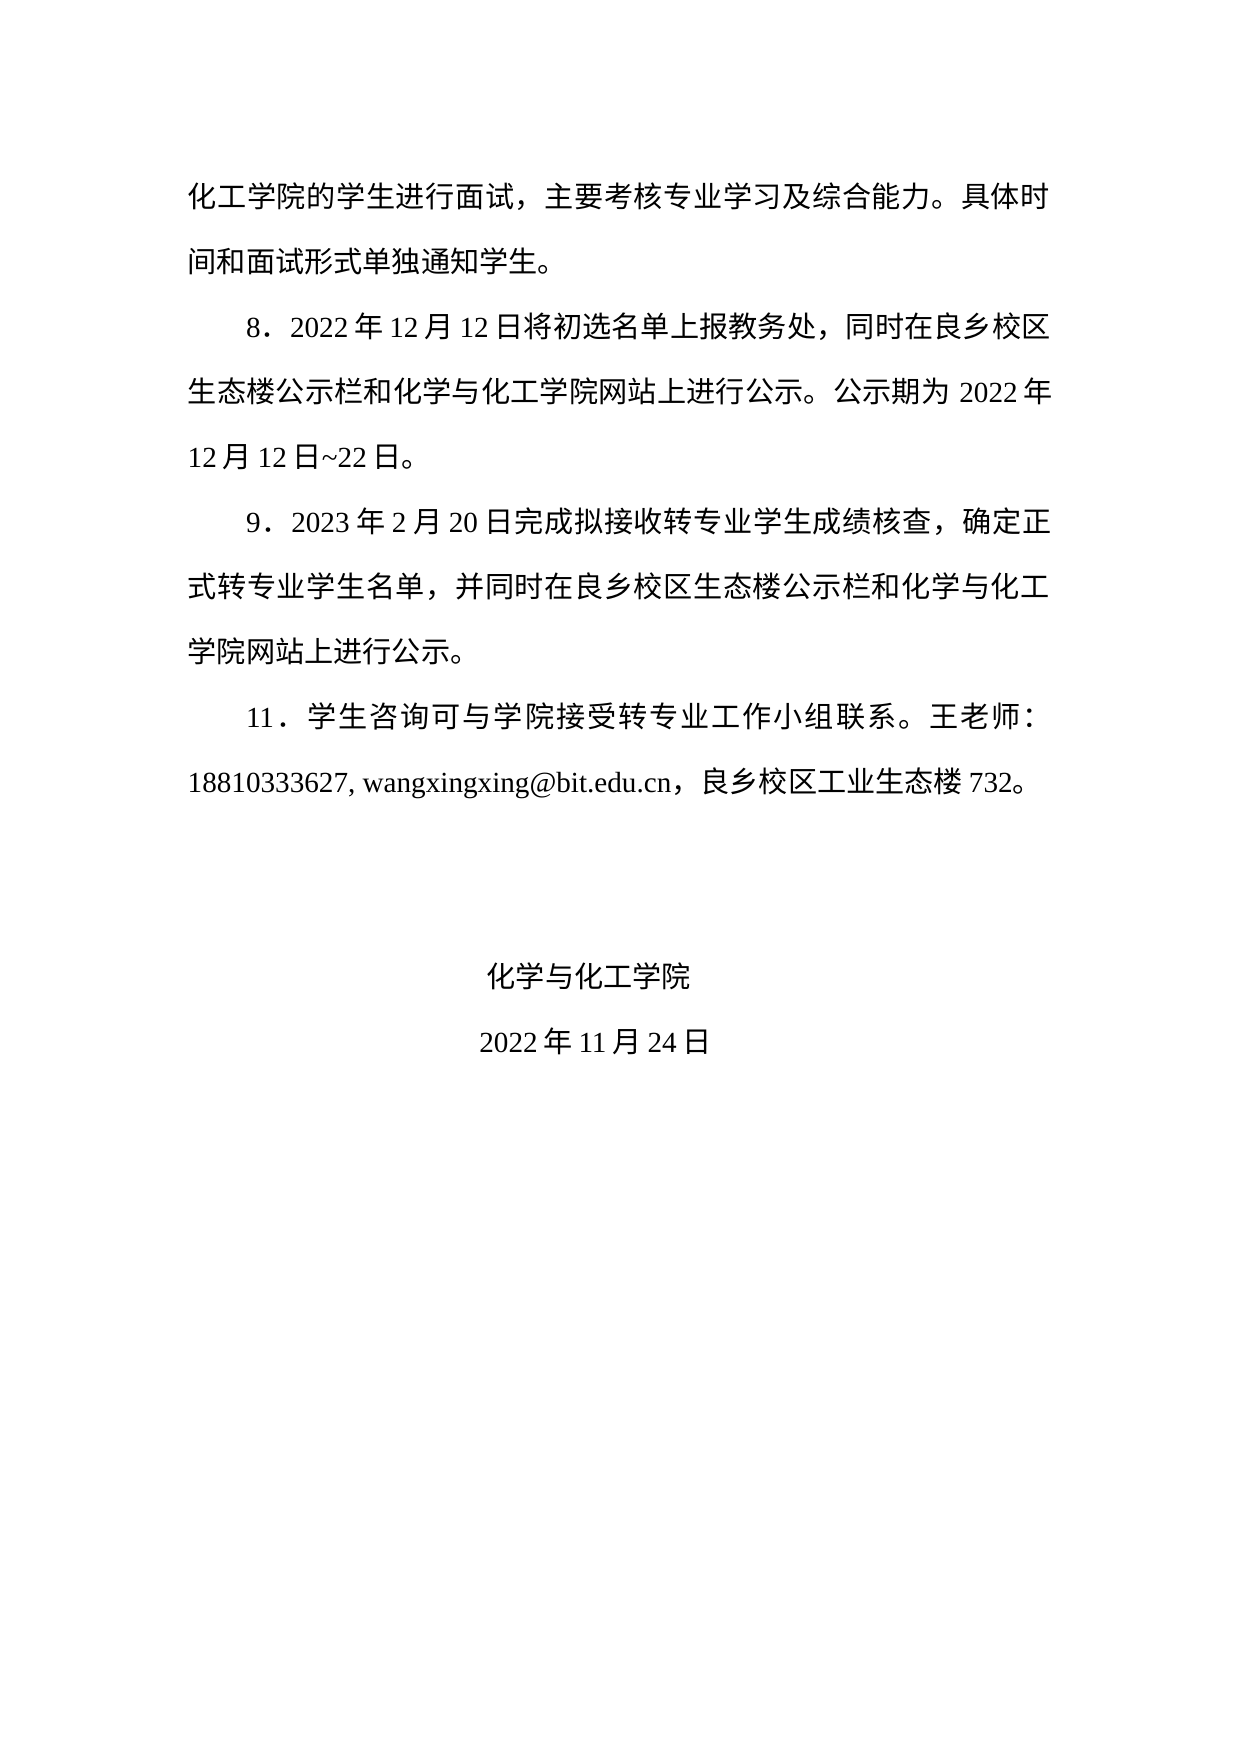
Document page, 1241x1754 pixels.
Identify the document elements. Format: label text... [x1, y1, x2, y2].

text 化学与化工学院 [187, 942, 1053, 1007]
text 11．学生咨询可与学院接受转专业工作小组联系。王老师：18810333627, wangxingxing@bit.edu.cn，良乡校区工业生态楼732。 [187, 682, 1053, 812]
text 2022年11月24日 [187, 1007, 1053, 1072]
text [187, 162, 1053, 292]
text 8．2022年12月12日将初选名单上报教务处，同时在良乡校区生态楼公示栏和化学与化工学院网站上进行公示。公示期为2022年12月12日~22日。 [187, 292, 1053, 487]
text 9．2023年2月20日完成拟接收转专业学生成绩核查，确定正式转专业学生名单，并同时在良乡校区生态楼公示栏和化学与化工学院网站上进行公示。 [187, 487, 1053, 682]
